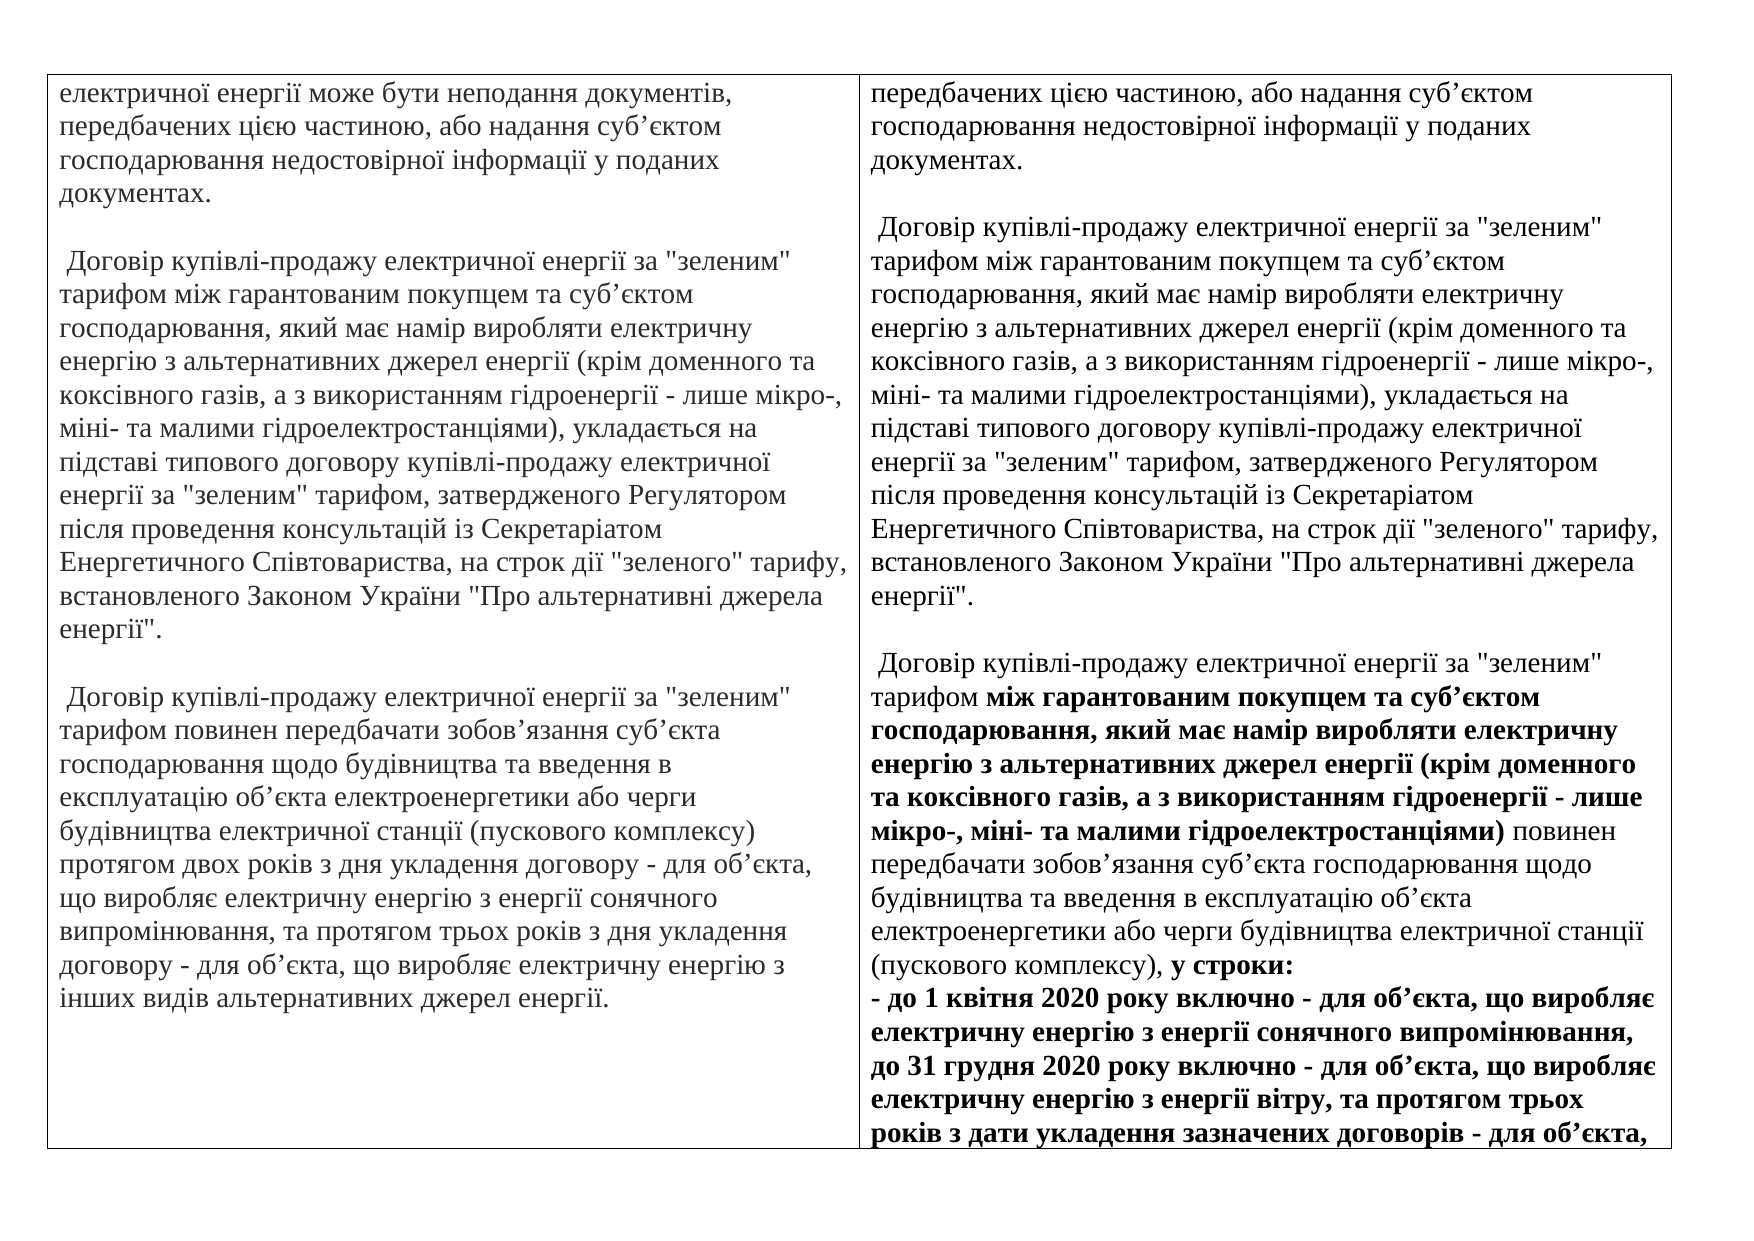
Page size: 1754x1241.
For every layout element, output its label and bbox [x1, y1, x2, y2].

table_cell [48, 75, 859, 1148]
table_cell [860, 75, 1671, 1148]
